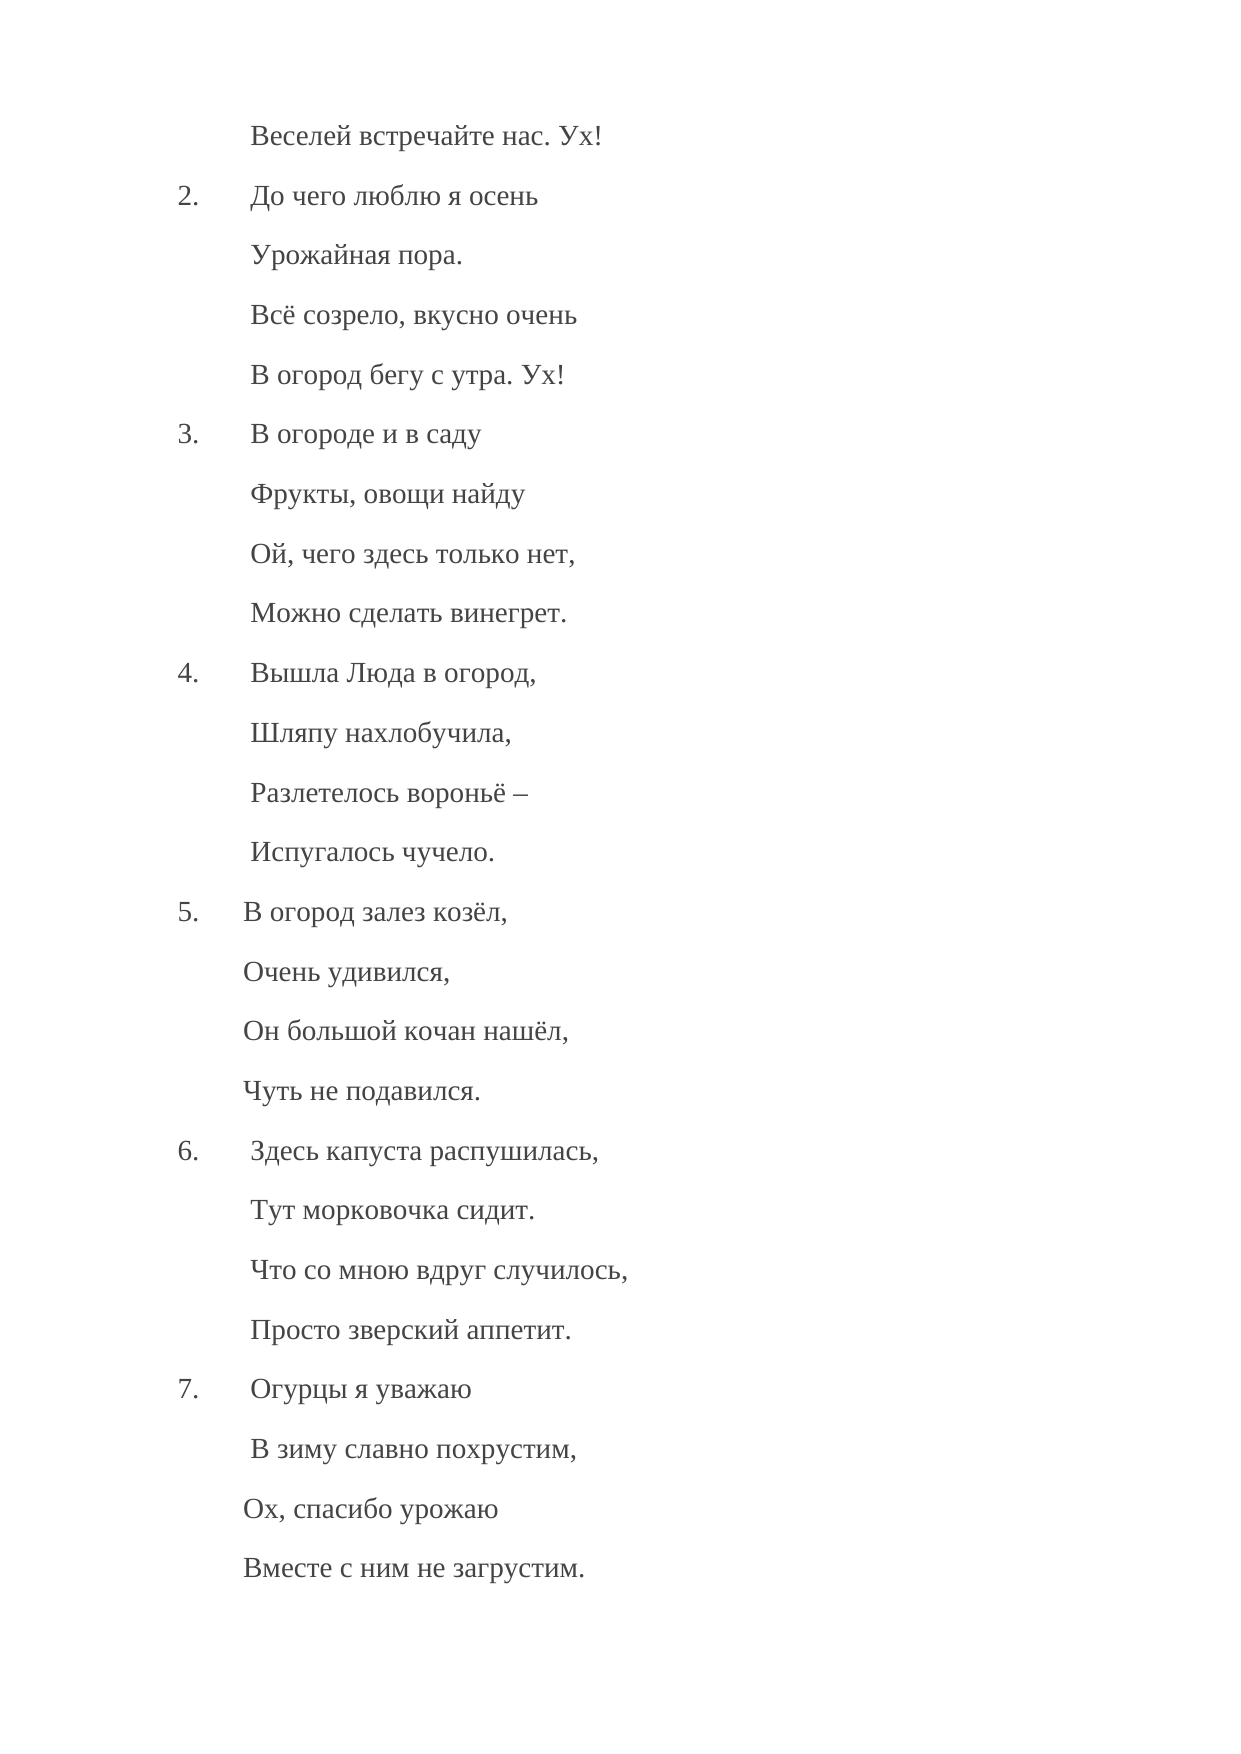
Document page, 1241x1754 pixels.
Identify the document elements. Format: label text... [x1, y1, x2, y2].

text Всё созрело, вкусно очень [177, 297, 1152, 331]
text 4. Вышла Люда в огород, [177, 655, 1152, 689]
text Испугалось чучело. [177, 834, 1152, 868]
text Чуть не подавился. [177, 1073, 1152, 1107]
text Фрукты, овощи найду [177, 476, 1152, 510]
text Что со мною вдруг случилось, [177, 1252, 1152, 1286]
text В зиму славно похрустим, [177, 1431, 1152, 1465]
text 7. Огурцы я уважаю [177, 1372, 1152, 1405]
text Очень удивился, [177, 954, 1152, 987]
text Веселей встречайте нас. Ух! [177, 118, 1152, 152]
text В огород бегу с утра. Ух! [177, 357, 1152, 390]
text Можно сделать винегрет. [177, 596, 1152, 629]
text Разлетелось вороньё – [177, 775, 1152, 808]
text Вместе с ним не загрустим. [177, 1551, 1152, 1584]
text 3. В огороде и в саду [177, 417, 1152, 450]
text Ой, чего здесь только нет, [177, 536, 1152, 569]
text Урожайная пора. [177, 237, 1152, 271]
text Ох, спасибо урожаю [177, 1491, 1152, 1524]
text 2. До чего люблю я осень [177, 178, 1152, 211]
text Он большой кочан нашёл, [177, 1013, 1152, 1047]
text 5. В огород залез козёл, [177, 894, 1152, 928]
text Просто зверский аппетит. [177, 1312, 1152, 1345]
text Шляпу нахлобучила, [177, 715, 1152, 748]
text 6. Здесь капуста распушилась, [177, 1133, 1152, 1166]
text Тут морковочка сидит. [177, 1192, 1152, 1226]
